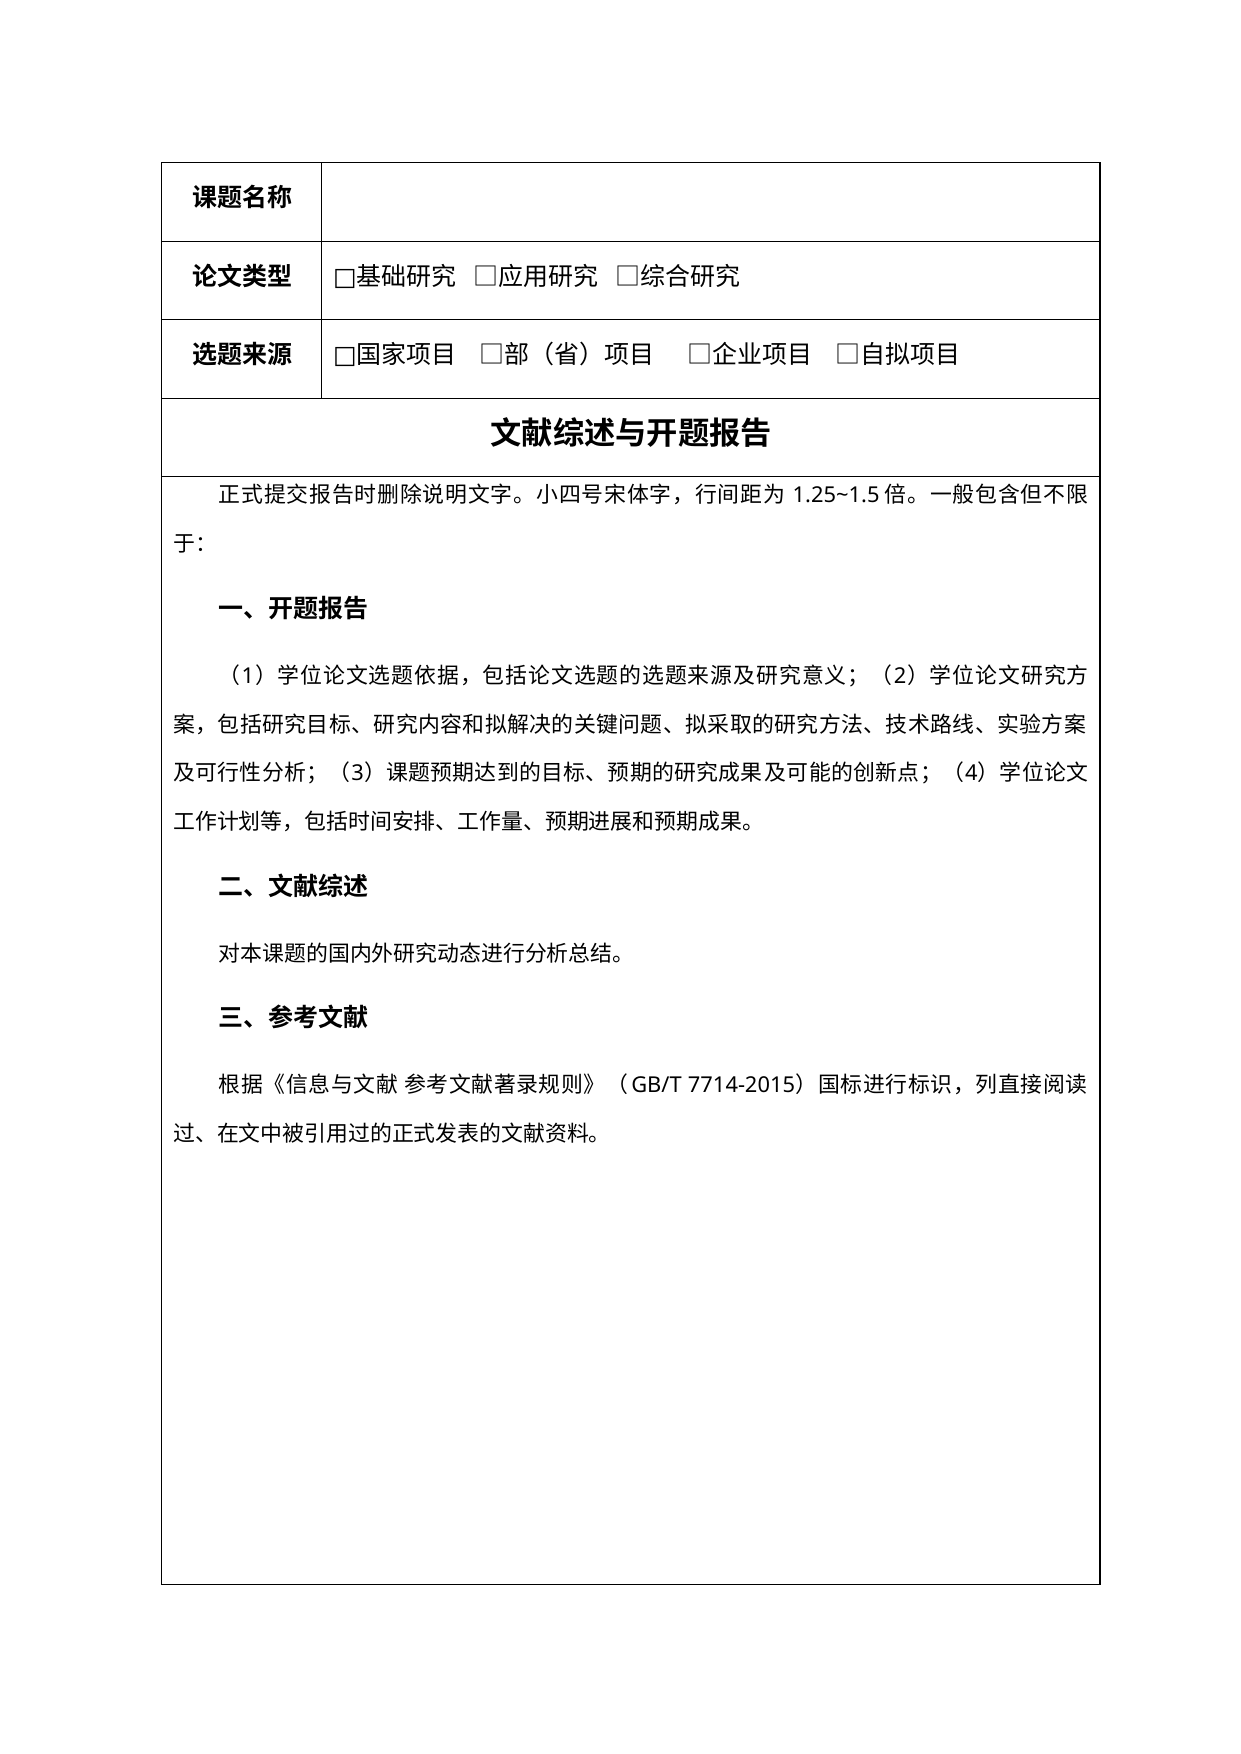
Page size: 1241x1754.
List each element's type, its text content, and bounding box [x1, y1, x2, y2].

table_cell 选题来源 [162, 320, 321, 398]
table_header 课题名称 [162, 163, 321, 241]
table_cell 文献综述与开题报告 [162, 399, 1099, 476]
table_cell □国家项目 □部（省）项目 □企业项目 □自拟项目 [322, 320, 1099, 398]
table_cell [162, 477, 1099, 1584]
table_cell 论文类型 [162, 242, 321, 319]
table_header [322, 163, 1099, 241]
table_cell □基础研究 □应用研究 □综合研究 [322, 242, 1099, 319]
